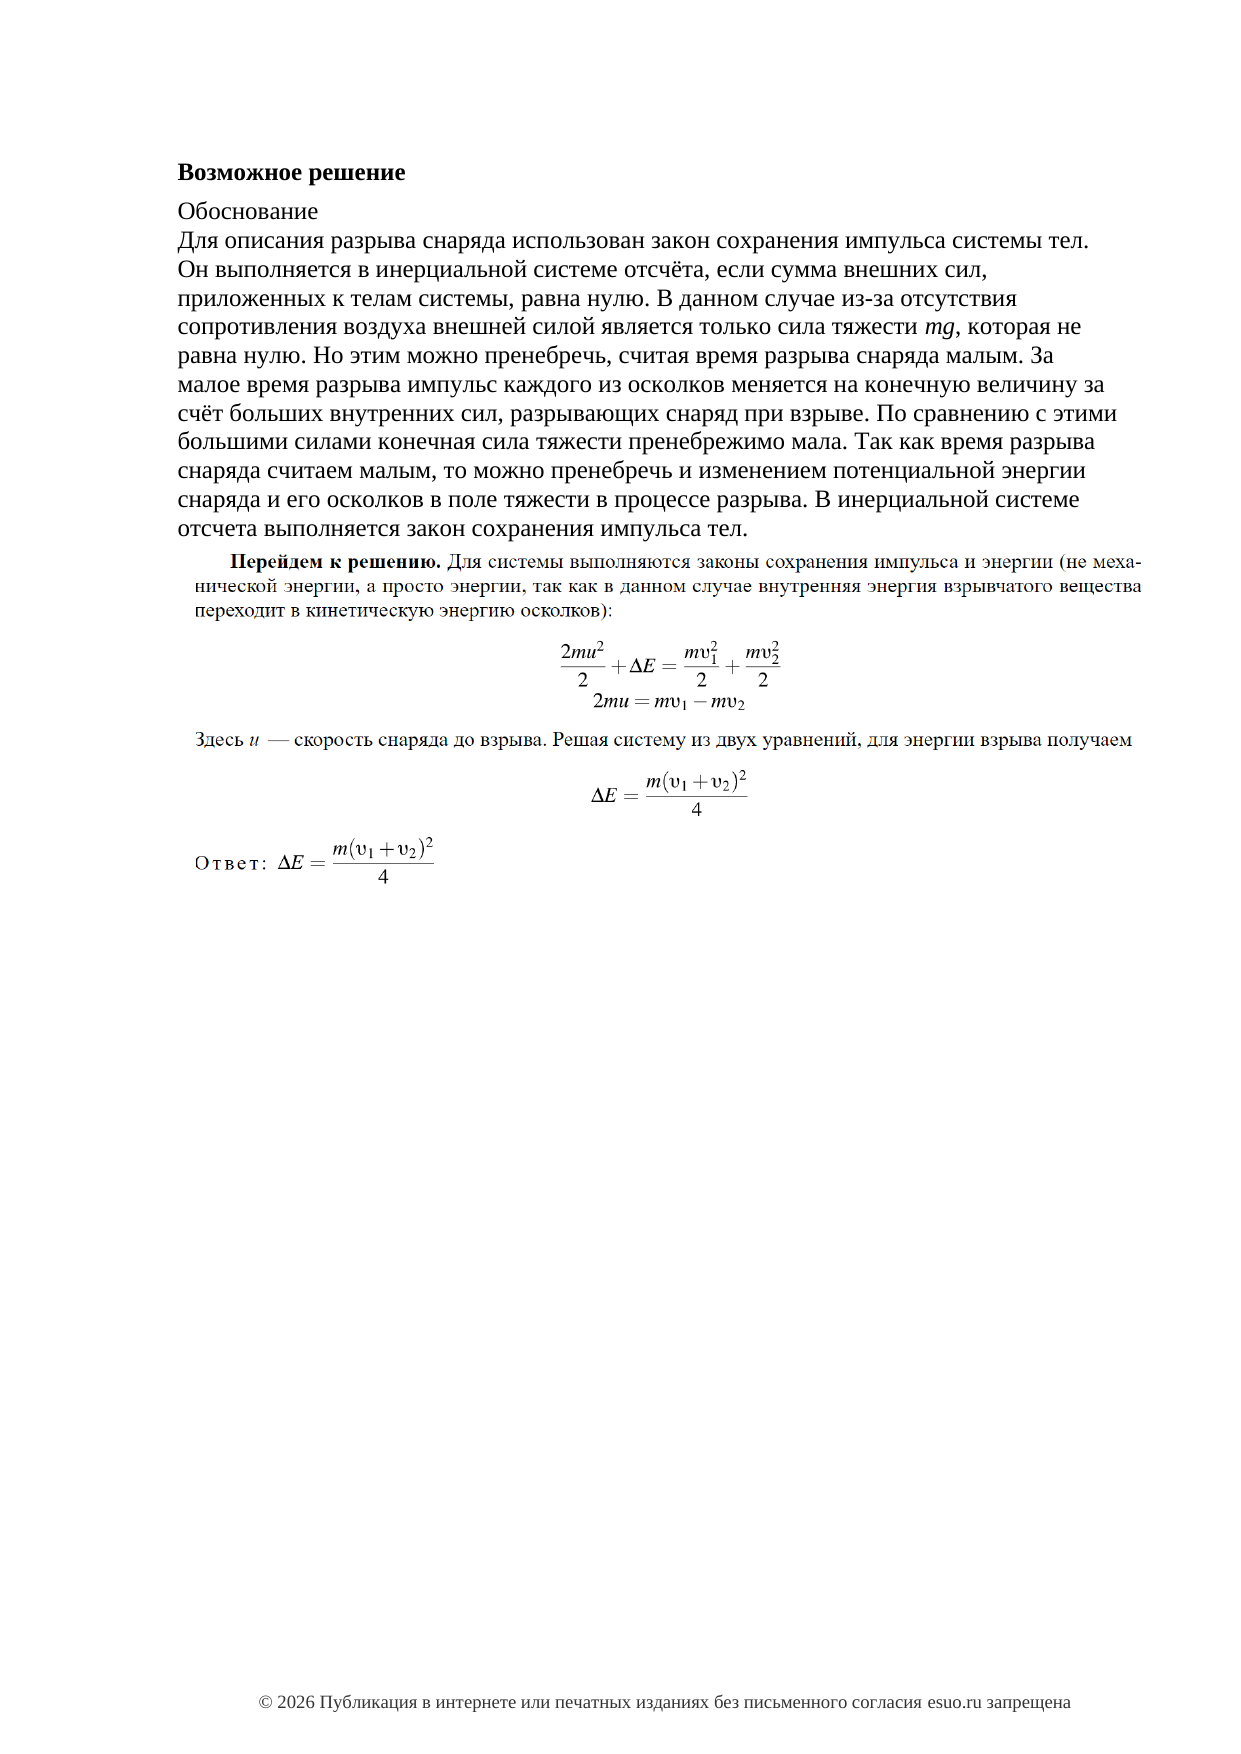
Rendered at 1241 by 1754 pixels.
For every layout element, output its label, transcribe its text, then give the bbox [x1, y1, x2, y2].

picture [196, 551, 1142, 887]
text Возможное решение [177, 157, 1122, 186]
text Обоснование Для описания разрыва снаряда использован закон сохранения импульса системы тел. Он выполняется в инерциальной системе отсчёта, если сумма внешних сил, приложенных к телам системы, равна нулю. В данном случае из-за отсутствия сопротивления воздуха внешней силой является только сила тяжести mg, которая не равна нулю. Но этим можно пренебречь, считая время разрыва снаряда малым. За малое время разрыва импульс каждого из осколков меняется на конечную величину за счёт больших внутренних сил, разрывающих снаряд при взрыве. По сравнению с этими большими силами конечная сила тяжести пренебрежимо мала. Так как время разрыва снаряда считаем малым, то можно пренебречь и изменением потенциальной энергии снаряда и его осколков в поле тяжести в процессе разрыва. В инерциальной системе отсчета выполняется закон сохранения импульса тел. [177, 196, 1122, 541]
